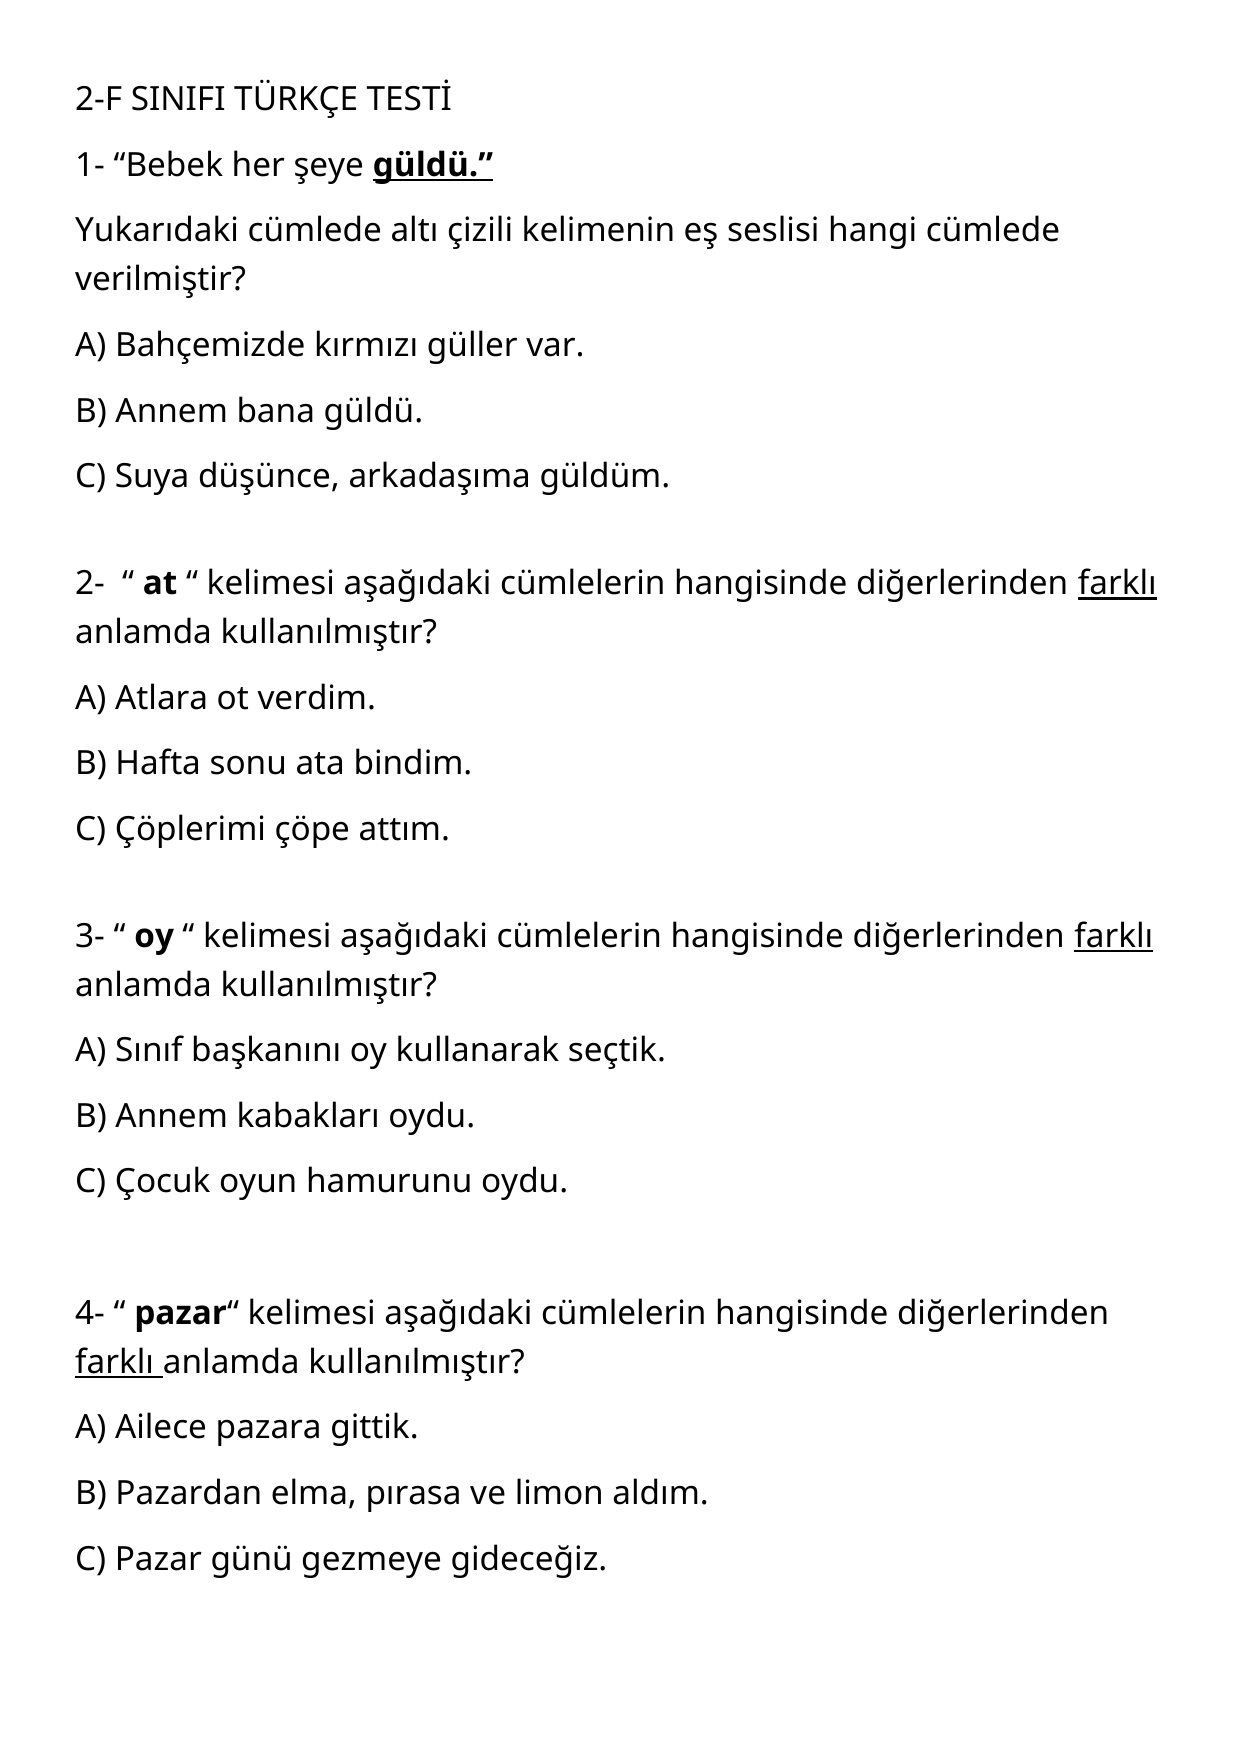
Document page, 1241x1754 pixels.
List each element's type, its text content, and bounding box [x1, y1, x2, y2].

text B) Annem bana güldü. [75, 386, 1165, 432]
text 1- “Bebek her şeye güldü.” [75, 141, 1165, 186]
text Yukarıdaki cümlede altı çizili kelimenin eş seslisi hangi cümlede verilmiştir? [75, 206, 1165, 301]
text 4- “ pazar“ kelimesi aşağıdaki cümlelerin hangisinde diğerlerinden farklı anlamda kullanılmıştır? [75, 1288, 1165, 1383]
text B) Pazardan elma, pırasa ve limon aldım. [75, 1469, 1165, 1514]
text 2- “ at “ kelimesi aşağıdaki cümlelerin hangisinde diğerlerinden farklı anlamda kullanılmıştır? [75, 559, 1165, 653]
text 2-F SINIFI TÜRKÇE TESTİ [75, 75, 1165, 120]
text A) Sınıf başkanını oy kullanarak seçtik. [75, 1026, 1165, 1071]
text B) Hafta sonu ata bindim. [75, 739, 1165, 784]
text C) Pazar günü gezmeye gideceğiz. [75, 1534, 1165, 1580]
text 3- “ oy “ kelimesi aşağıdaki cümlelerin hangisinde diğerlerinden farklı anlamda kullanılmıştır? [75, 911, 1165, 1006]
text A) Atlara ot verdim. [75, 673, 1165, 719]
text A) Bahçemizde kırmızı güller var. [75, 321, 1165, 366]
text A) Ailece pazara gittik. [75, 1403, 1165, 1448]
text C) Suya düşünce, arkadaşıma güldüm. [75, 452, 1165, 497]
text C) Çocuk oyun hamurunu oydu. [75, 1157, 1165, 1203]
text C) Çöplerimi çöpe attım. [75, 805, 1165, 850]
text B) Annem kabakları oydu. [75, 1092, 1165, 1137]
